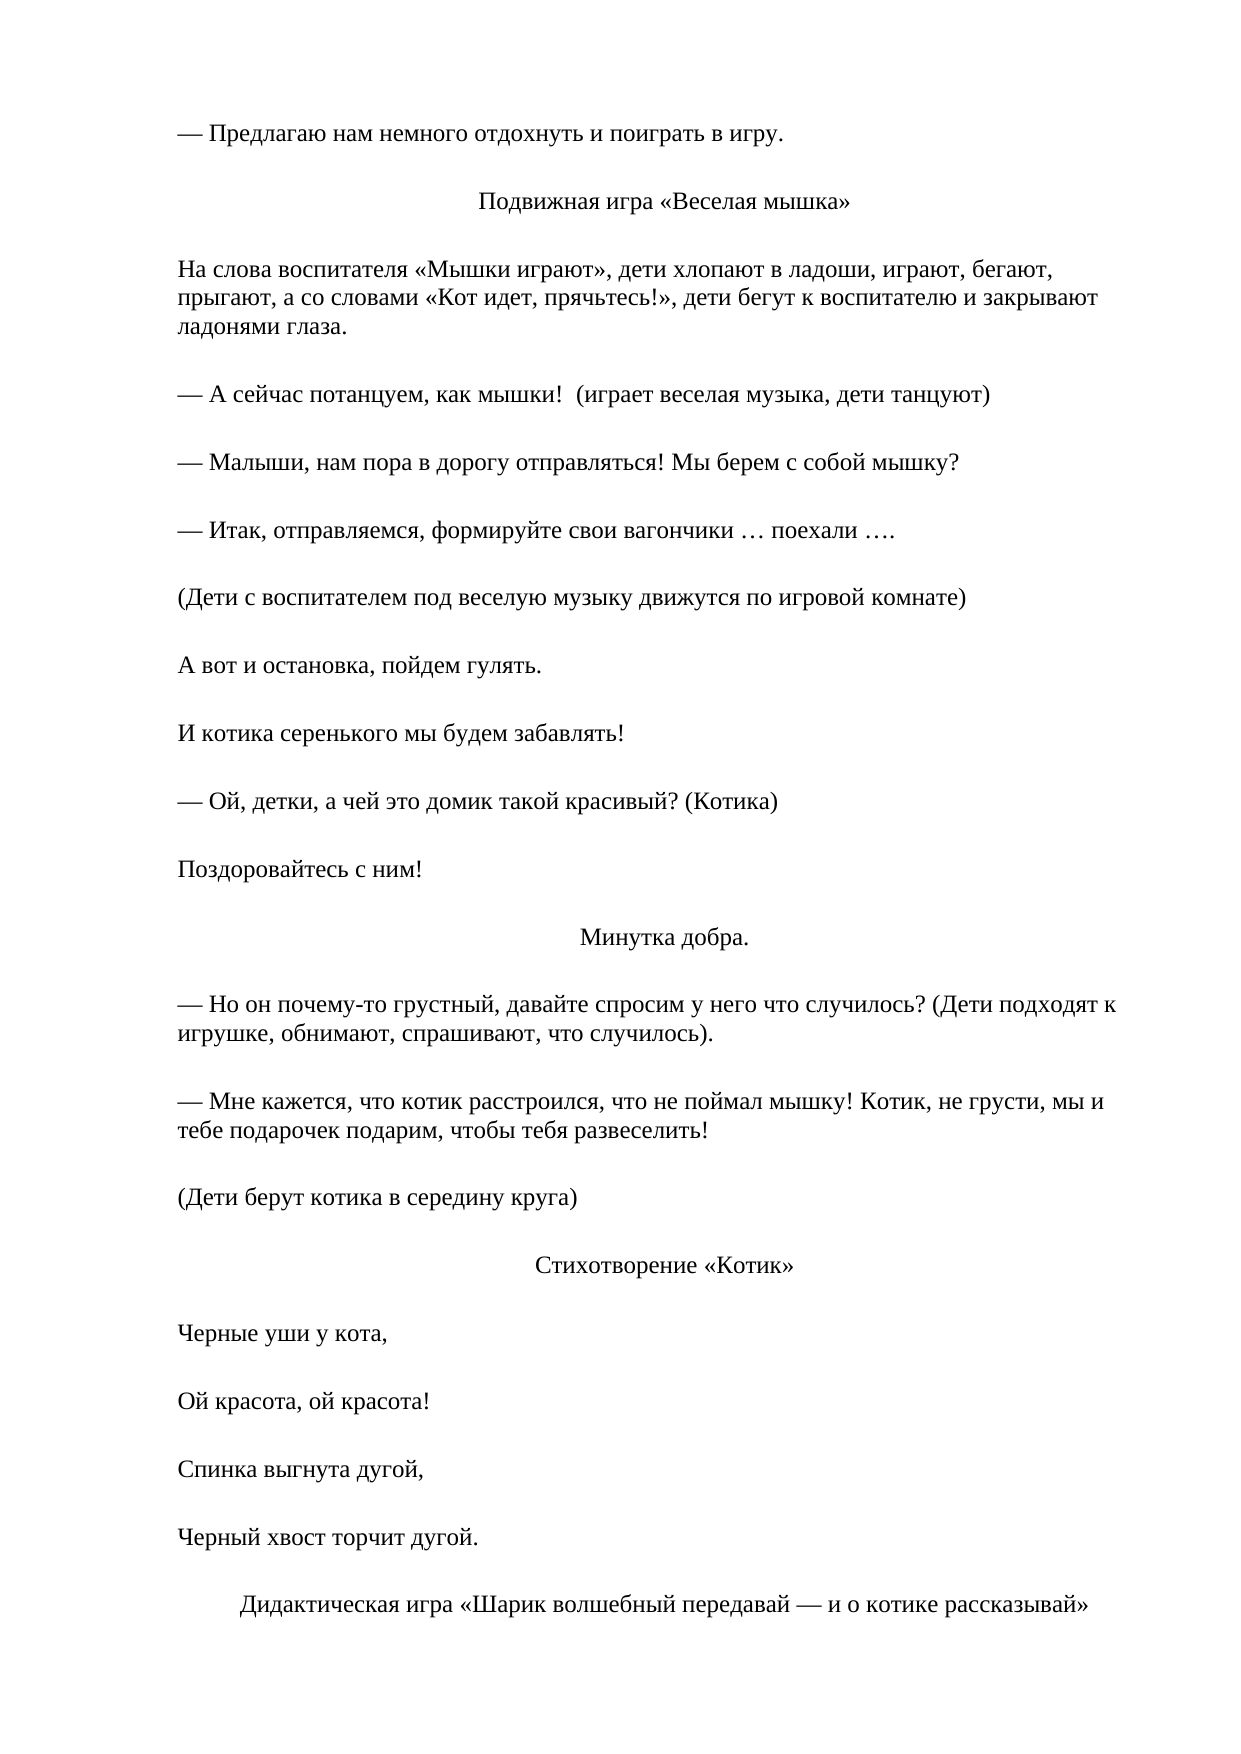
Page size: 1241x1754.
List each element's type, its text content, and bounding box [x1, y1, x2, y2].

text И котика серенького мы будем забавлять! [177, 718, 1152, 747]
text Черные уши у кота, [177, 1318, 1152, 1347]
text — А сейчас потанцуем, как мышки! (играет веселая музыка, дети танцуют) [177, 379, 1152, 408]
text Стихотворение «Котик» [177, 1250, 1152, 1279]
text Ой красота, ой красота! [177, 1386, 1152, 1415]
text Подвижная игра «Веселая мышка» [177, 186, 1152, 215]
text А вот и остановка, пойдем гулять. [177, 650, 1152, 679]
text (Дети берут котика в середину круга) [177, 1182, 1152, 1211]
text Спинка выгнута дугой, [177, 1454, 1152, 1482]
text — Предлагаю нам немного отдохнуть и поиграть в игру. [177, 118, 1152, 147]
text Минутка добра. [177, 922, 1152, 950]
text — Малыши, нам пора в дорогу отправляться! Мы берем с собой мышку? [177, 447, 1152, 476]
text — Мне кажется, что котик расстроился, что не поймал мышку! Котик, не грусти, мы и тебе подарочек подарим, чтобы тебя развеселить! [177, 1086, 1152, 1143]
text — Но он почему-то грустный, давайте спросим у него что случилось? (Дети подходят к игрушке, обнимают, спрашивают, что случилось). [177, 989, 1152, 1047]
text Поздоровайтесь с ним! [177, 854, 1152, 882]
text На слова воспитателя «Мышки играют», дети хлопают в ладоши, играют, бегают, прыгают, а со словами «Кот идет, прячьтесь!», дети бегут к воспитателю и закрывают ладонями глаза. [177, 254, 1152, 340]
text Черный хвост торчит дугой. [177, 1522, 1152, 1550]
text — Ой, детки, а чей это домик такой красивый? (Котика) [177, 786, 1152, 815]
text (Дети с воспитателем под веселую музыку движутся по игровой комнате) [177, 582, 1152, 611]
text Дидактическая игра «Шарик волшебный передавай — и о котике рассказывай» [177, 1589, 1152, 1618]
text — Итак, отправляемся, формируйте свои вагончики … поехали …. [177, 515, 1152, 543]
